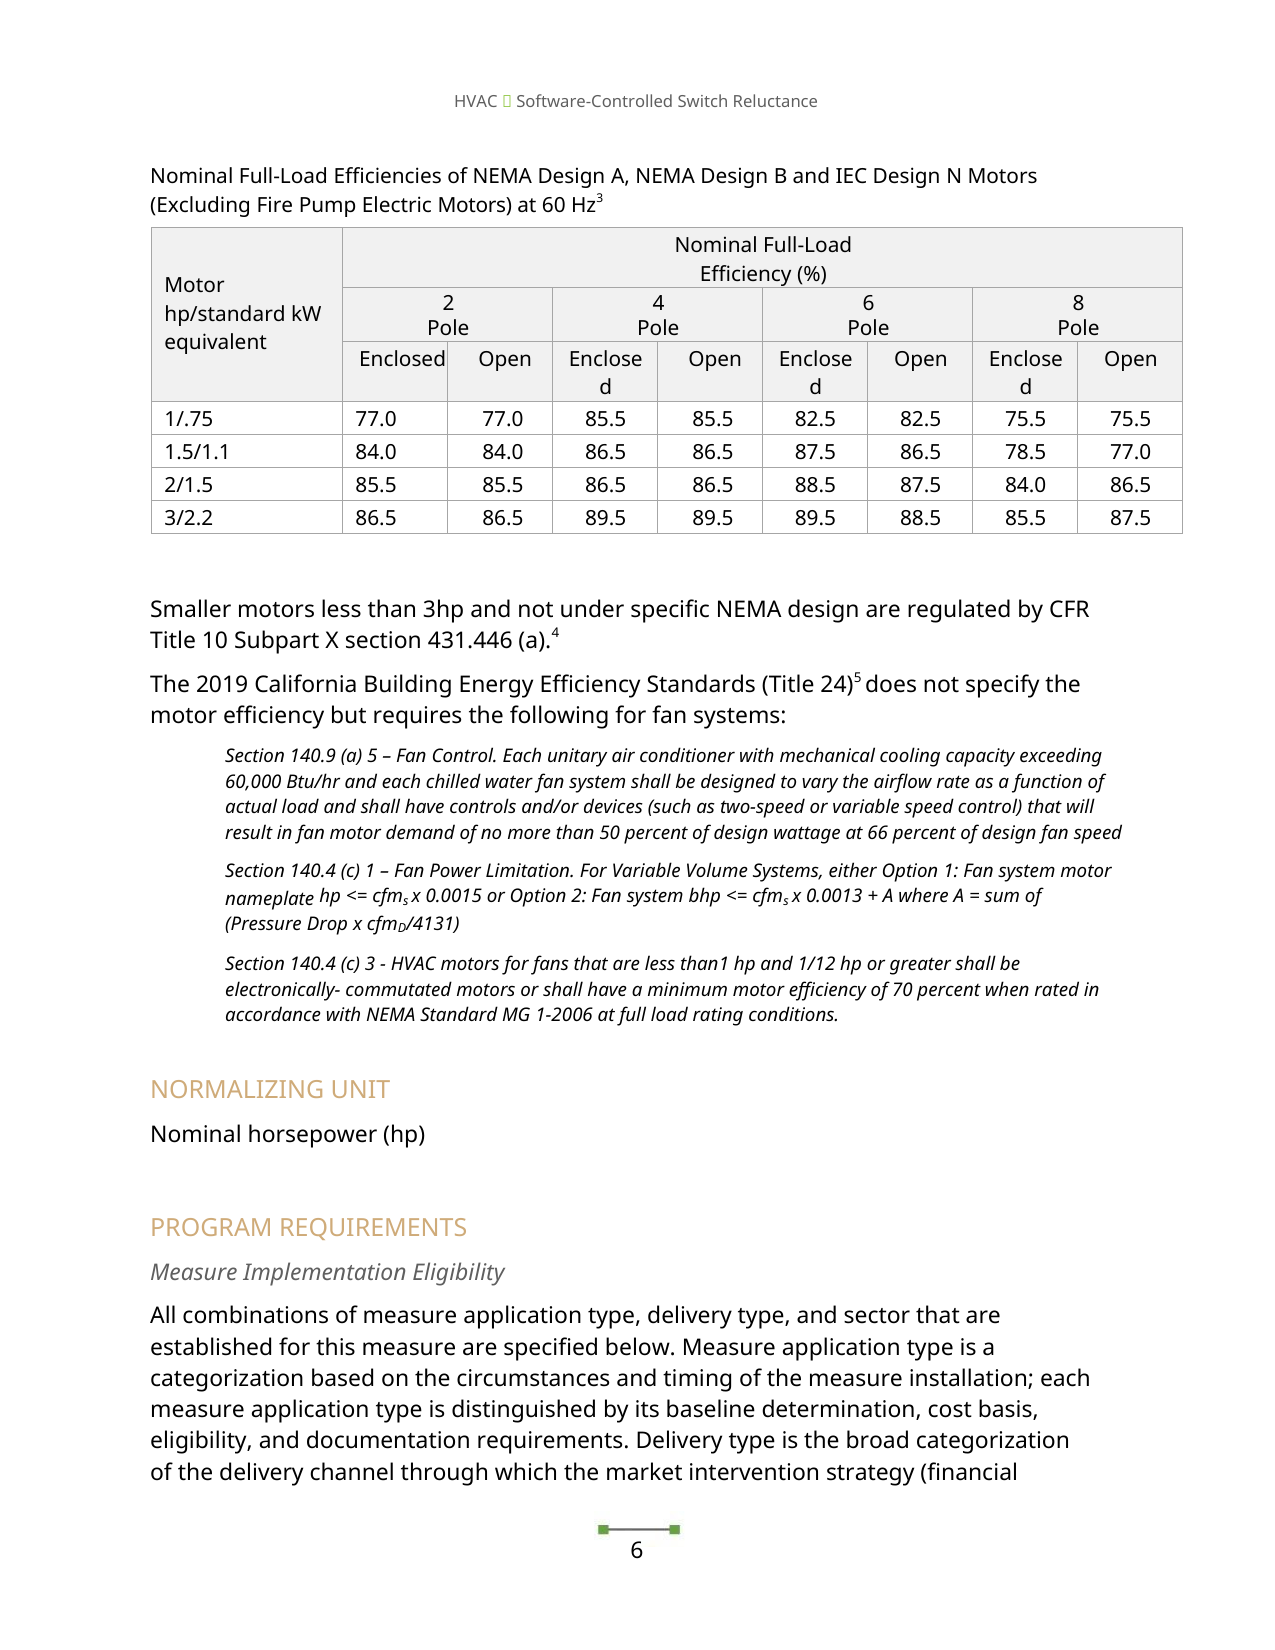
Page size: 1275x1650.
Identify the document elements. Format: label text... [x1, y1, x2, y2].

table_cell Open [448, 342, 552, 401]
table_cell Open [658, 342, 762, 401]
table_cell 89.5 [553, 501, 657, 533]
table_cell 85.5 [343, 468, 447, 500]
table_cell Enclosed [763, 342, 867, 401]
table_cell 86.5 [553, 468, 657, 500]
table_cell Enclosed [343, 342, 447, 401]
text Smaller motors less than 3hp and not under specific NEMA design are regulated by CFR Title 10 Subpart X section 431.446 (a).4 [150, 592, 1122, 655]
text Section 140.4 (c) 1 – Fan Power Limitation. For Variable Volume Systems, either Option 1: Fan system motor nameplate hp <= cfms x 0.0015 or Option 2: Fan system bhp <= cfms x 0.0013 + A where A = sum of (Pressure Drop x cfmD/4131) [225, 858, 1123, 938]
table_cell 88.5 [868, 501, 972, 533]
table_cell 75.5 [973, 402, 1077, 434]
table_cell 84.0 [973, 468, 1077, 500]
table_cell 86.5 [343, 501, 447, 533]
table_cell 2/1.5 [152, 468, 342, 500]
table_cell Open [1078, 342, 1182, 401]
table_cell 85.5 [448, 468, 552, 500]
table_cell 77.0 [343, 402, 447, 434]
table_cell 86.5 [553, 435, 657, 467]
picture [594, 1511, 685, 1547]
table_cell 86.5 [868, 435, 972, 467]
table_cell 4 Pole [553, 288, 762, 341]
table_cell 82.5 [763, 402, 867, 434]
table_header Motor hp/standard kW equivalent [152, 228, 342, 401]
table_cell 85.5 [553, 402, 657, 434]
table_cell 89.5 [658, 501, 762, 533]
text Section 140.4 (c) 3 - HVAC motors for fans that are less than1 hp and 1/12 hp or greater shall be electronically- commutated motors or shall have a minimum motor efficiency of 70 percent when rated in accordance with NEMA Standard MG 1-2006 at full load rating conditions. [225, 950, 1123, 1027]
table_cell 86.5 [1078, 468, 1182, 500]
text The 2019 California Building Energy Efficiency Standards (Title 24)5 does not specify the motor efficiency but requires the following for fan systems: [150, 668, 1123, 730]
subtitle NORMALIZING UNIT [150, 1072, 1275, 1106]
table_cell 82.5 [868, 402, 972, 434]
table_cell 87.5 [763, 435, 867, 467]
table_cell 84.0 [448, 435, 552, 467]
table_cell 75.5 [1078, 402, 1182, 434]
table_cell 8 Pole [973, 288, 1182, 341]
table_cell 6 Pole [763, 288, 972, 341]
table_header Nominal Full-Load Efficiency (%) [343, 228, 1182, 287]
subtitle PROGRAM REQUIREMENTS [150, 1210, 1275, 1244]
table_cell 89.5 [763, 501, 867, 533]
table_cell 84.0 [343, 435, 447, 467]
table_cell 77.0 [448, 402, 552, 434]
table_cell 85.5 [658, 402, 762, 434]
table_cell 2 Pole [343, 288, 552, 341]
text Measure Implementation Eligibility [150, 1256, 1275, 1287]
table_cell 1.5/1.1 [152, 435, 342, 467]
table_cell 86.5 [448, 501, 552, 533]
table_cell 78.5 [973, 435, 1077, 467]
text Section 140.9 (a) 5 – Fan Control. Each unitary air conditioner with mechanical cooling capacity exceeding 60,000 Btu/hr and each chilled water fan system shall be designed to vary the airflow rate as a function of actual load and shall have controls and/or devices (such as two-speed or variable speed control) that will result in fan motor demand of no more than 50 percent of design wattage at 66 percent of design fan speed [225, 743, 1136, 845]
text All combinations of measure application type, delivery type, and sector that are established for this measure are specified below. Measure application type is a categorization based on the circumstances and timing of the measure installation; each measure application type is distinguished by its baseline determination, cost basis, eligibility, and documentation requirements. Delivery type is the broad categorization of the delivery channel through which the market intervention strategy (financial [150, 1299, 1094, 1487]
table_cell 88.5 [763, 468, 867, 500]
table_cell 3/2.2 [152, 501, 342, 533]
text Nominal horsepower (hp) [150, 1118, 1275, 1149]
table_cell 87.5 [1078, 501, 1182, 533]
text Nominal Full-Load Efficiencies of NEMA Design A, NEMA Design B and IEC Design N Motors (Excluding Fire Pump Electric Motors) at 60 Hz3 [150, 161, 1123, 218]
table_cell Enclosed [553, 342, 657, 401]
table_cell Open [868, 342, 972, 401]
table_cell 85.5 [973, 501, 1077, 533]
table_cell 86.5 [658, 435, 762, 467]
table_cell 77.0 [1078, 435, 1182, 467]
table_cell 87.5 [868, 468, 972, 500]
table_cell Enclosed [973, 342, 1077, 401]
table_cell 1/.75 [152, 402, 342, 434]
table_cell 86.5 [658, 468, 762, 500]
